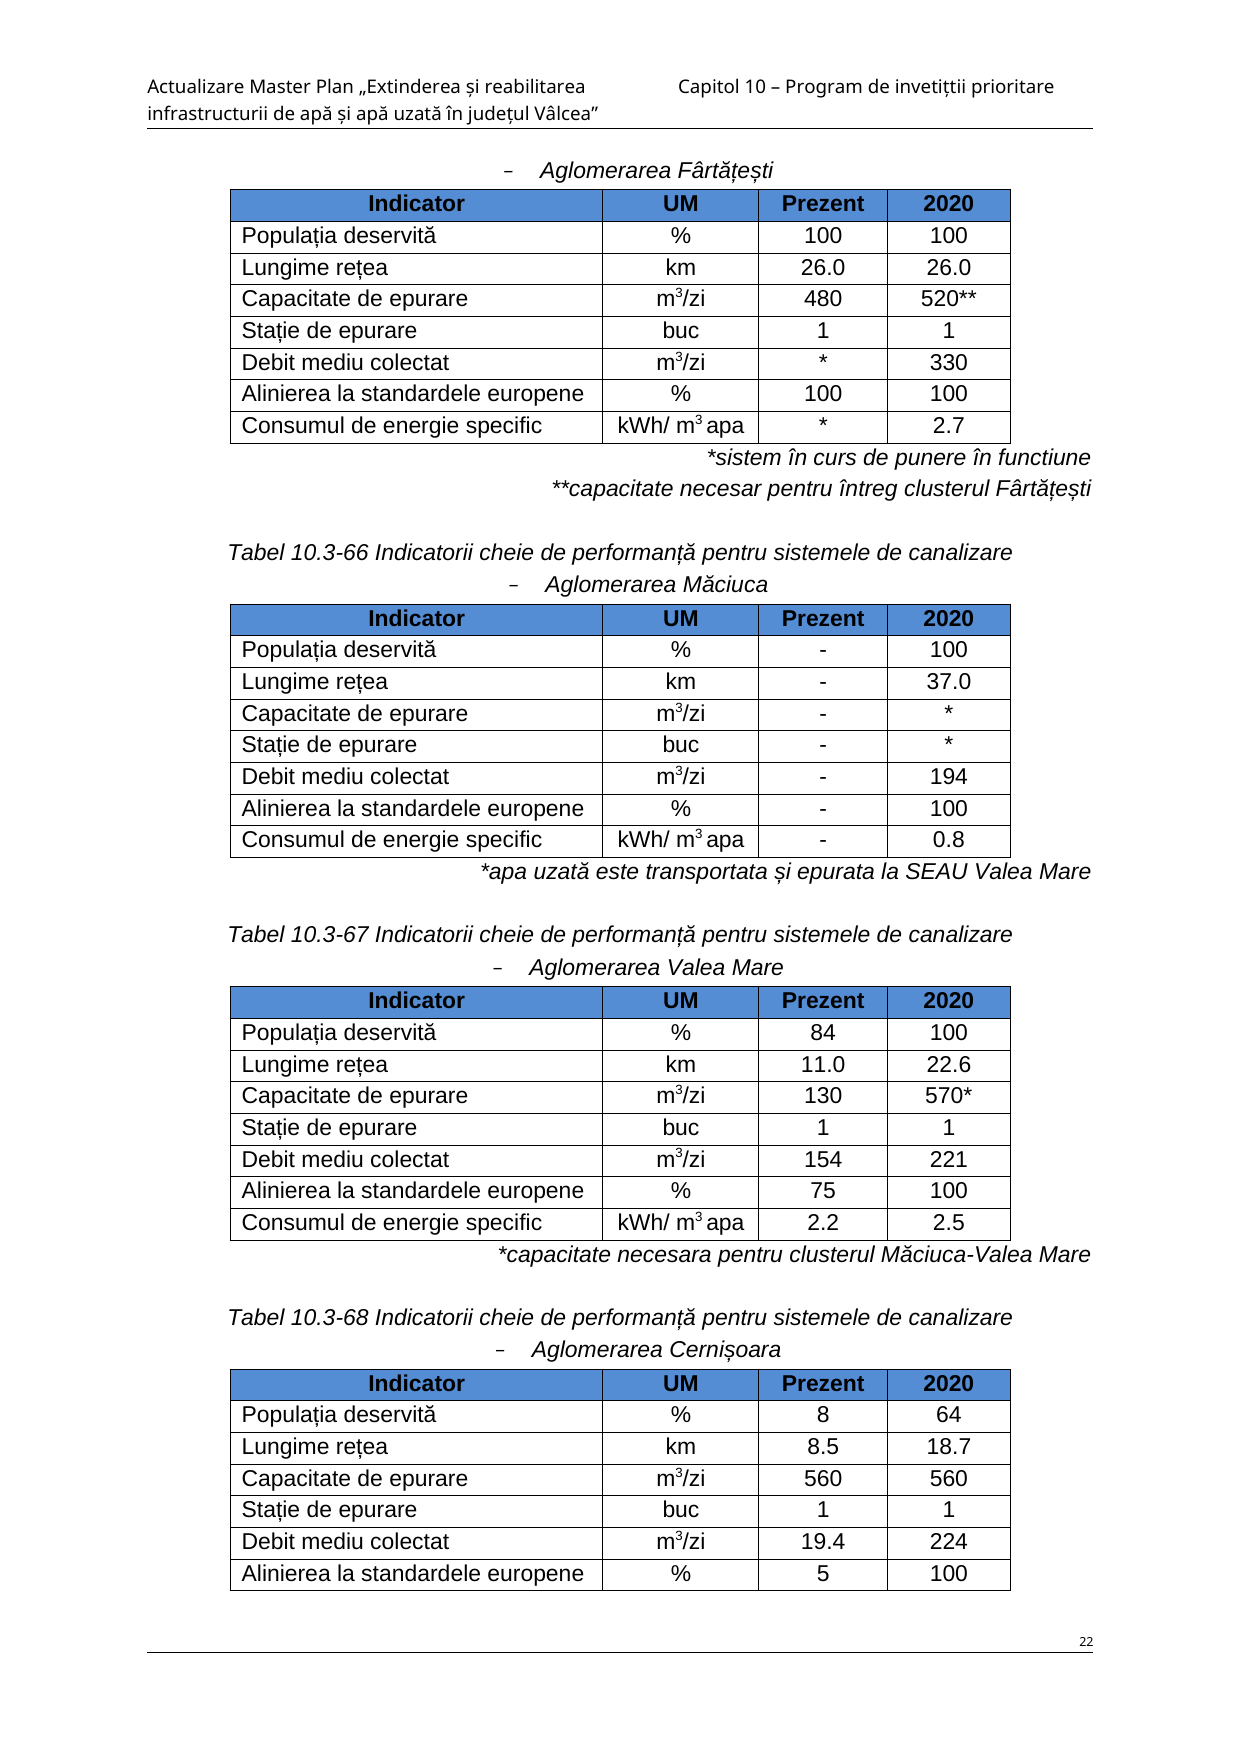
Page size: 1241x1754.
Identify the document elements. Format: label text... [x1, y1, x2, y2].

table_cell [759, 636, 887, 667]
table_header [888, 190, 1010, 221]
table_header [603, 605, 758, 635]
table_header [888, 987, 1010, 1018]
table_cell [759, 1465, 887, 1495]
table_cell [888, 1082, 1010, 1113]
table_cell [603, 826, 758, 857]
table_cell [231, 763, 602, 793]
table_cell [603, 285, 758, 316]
list Aglomerarea Cernișoara [184, 1335, 1093, 1363]
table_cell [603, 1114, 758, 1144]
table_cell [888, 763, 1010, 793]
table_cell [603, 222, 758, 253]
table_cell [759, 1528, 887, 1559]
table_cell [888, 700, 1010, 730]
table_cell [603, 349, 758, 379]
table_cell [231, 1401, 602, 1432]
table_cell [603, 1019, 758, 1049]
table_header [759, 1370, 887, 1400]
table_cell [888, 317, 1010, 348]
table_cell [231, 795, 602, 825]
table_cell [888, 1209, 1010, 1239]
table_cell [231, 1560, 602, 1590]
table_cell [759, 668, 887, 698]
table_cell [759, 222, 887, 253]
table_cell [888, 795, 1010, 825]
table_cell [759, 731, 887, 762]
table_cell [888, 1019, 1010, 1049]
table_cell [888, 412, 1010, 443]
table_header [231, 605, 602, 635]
text Tabel 10.3-68 Indicatorii cheie de performanță pentru sistemele de canalizare [147, 1304, 1093, 1330]
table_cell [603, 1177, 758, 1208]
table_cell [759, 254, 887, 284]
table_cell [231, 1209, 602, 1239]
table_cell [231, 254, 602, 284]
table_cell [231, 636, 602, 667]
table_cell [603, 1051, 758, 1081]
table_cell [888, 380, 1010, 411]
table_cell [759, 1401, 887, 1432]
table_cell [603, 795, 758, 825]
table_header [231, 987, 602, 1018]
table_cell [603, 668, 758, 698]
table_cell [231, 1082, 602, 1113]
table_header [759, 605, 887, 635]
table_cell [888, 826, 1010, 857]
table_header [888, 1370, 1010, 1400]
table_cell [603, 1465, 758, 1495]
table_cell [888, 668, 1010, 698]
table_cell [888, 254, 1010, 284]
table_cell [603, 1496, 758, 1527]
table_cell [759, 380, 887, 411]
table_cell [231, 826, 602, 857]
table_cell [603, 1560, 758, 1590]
text *sistem în curs de punere în functiune [147, 444, 1093, 470]
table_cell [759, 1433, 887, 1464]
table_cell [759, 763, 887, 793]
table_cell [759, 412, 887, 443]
list Aglomerarea Măciuca [184, 570, 1093, 598]
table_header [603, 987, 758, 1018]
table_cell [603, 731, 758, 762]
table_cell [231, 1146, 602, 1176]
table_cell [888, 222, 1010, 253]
text *apa uzată este transportata și epurata la SEAU Valea Mare [147, 858, 1093, 884]
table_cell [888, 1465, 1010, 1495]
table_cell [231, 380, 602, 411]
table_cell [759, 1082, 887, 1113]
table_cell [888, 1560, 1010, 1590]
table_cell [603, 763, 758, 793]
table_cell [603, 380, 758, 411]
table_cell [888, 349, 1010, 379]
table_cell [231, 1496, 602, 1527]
list Aglomerarea Valea Mare [184, 953, 1093, 981]
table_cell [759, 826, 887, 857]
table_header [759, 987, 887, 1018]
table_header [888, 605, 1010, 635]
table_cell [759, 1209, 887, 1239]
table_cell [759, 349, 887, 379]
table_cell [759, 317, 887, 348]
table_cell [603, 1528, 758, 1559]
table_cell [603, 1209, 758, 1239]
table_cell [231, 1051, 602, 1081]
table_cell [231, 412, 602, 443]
text Tabel 10.3-66 Indicatorii cheie de performanță pentru sistemele de canalizare [147, 538, 1093, 565]
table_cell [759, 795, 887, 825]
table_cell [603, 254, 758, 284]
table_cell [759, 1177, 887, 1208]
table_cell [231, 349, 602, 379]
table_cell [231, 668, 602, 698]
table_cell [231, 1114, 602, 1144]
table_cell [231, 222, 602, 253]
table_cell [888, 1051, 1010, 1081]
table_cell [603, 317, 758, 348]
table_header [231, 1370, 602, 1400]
text *capacitate necesara pentru clusterul Măciuca-Valea Mare [147, 1241, 1093, 1267]
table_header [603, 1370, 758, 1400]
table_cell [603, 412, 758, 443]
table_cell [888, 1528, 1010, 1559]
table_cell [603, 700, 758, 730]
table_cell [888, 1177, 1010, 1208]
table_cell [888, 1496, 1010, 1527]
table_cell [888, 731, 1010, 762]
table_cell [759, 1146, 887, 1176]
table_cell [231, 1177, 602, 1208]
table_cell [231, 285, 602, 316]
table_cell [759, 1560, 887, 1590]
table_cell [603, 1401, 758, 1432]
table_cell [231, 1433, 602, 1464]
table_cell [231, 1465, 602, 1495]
list Aglomerarea Fârtățești [184, 156, 1093, 184]
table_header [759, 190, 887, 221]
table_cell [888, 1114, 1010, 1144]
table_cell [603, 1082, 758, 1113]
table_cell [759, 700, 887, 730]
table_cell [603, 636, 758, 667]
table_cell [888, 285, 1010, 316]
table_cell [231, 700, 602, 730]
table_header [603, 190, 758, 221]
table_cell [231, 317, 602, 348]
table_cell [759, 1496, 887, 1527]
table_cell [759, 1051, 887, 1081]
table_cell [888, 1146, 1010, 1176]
text Tabel 10.3-67 Indicatorii cheie de performanță pentru sistemele de canalizare [147, 921, 1093, 947]
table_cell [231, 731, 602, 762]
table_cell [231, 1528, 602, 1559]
text **capacitate necesar pentru întreg clusterul Fârtățești [147, 475, 1093, 502]
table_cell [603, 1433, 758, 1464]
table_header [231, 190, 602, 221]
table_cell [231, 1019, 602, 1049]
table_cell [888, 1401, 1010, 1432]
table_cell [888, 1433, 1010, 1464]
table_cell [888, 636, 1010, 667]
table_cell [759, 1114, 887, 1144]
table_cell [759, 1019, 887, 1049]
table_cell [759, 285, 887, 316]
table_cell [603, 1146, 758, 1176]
